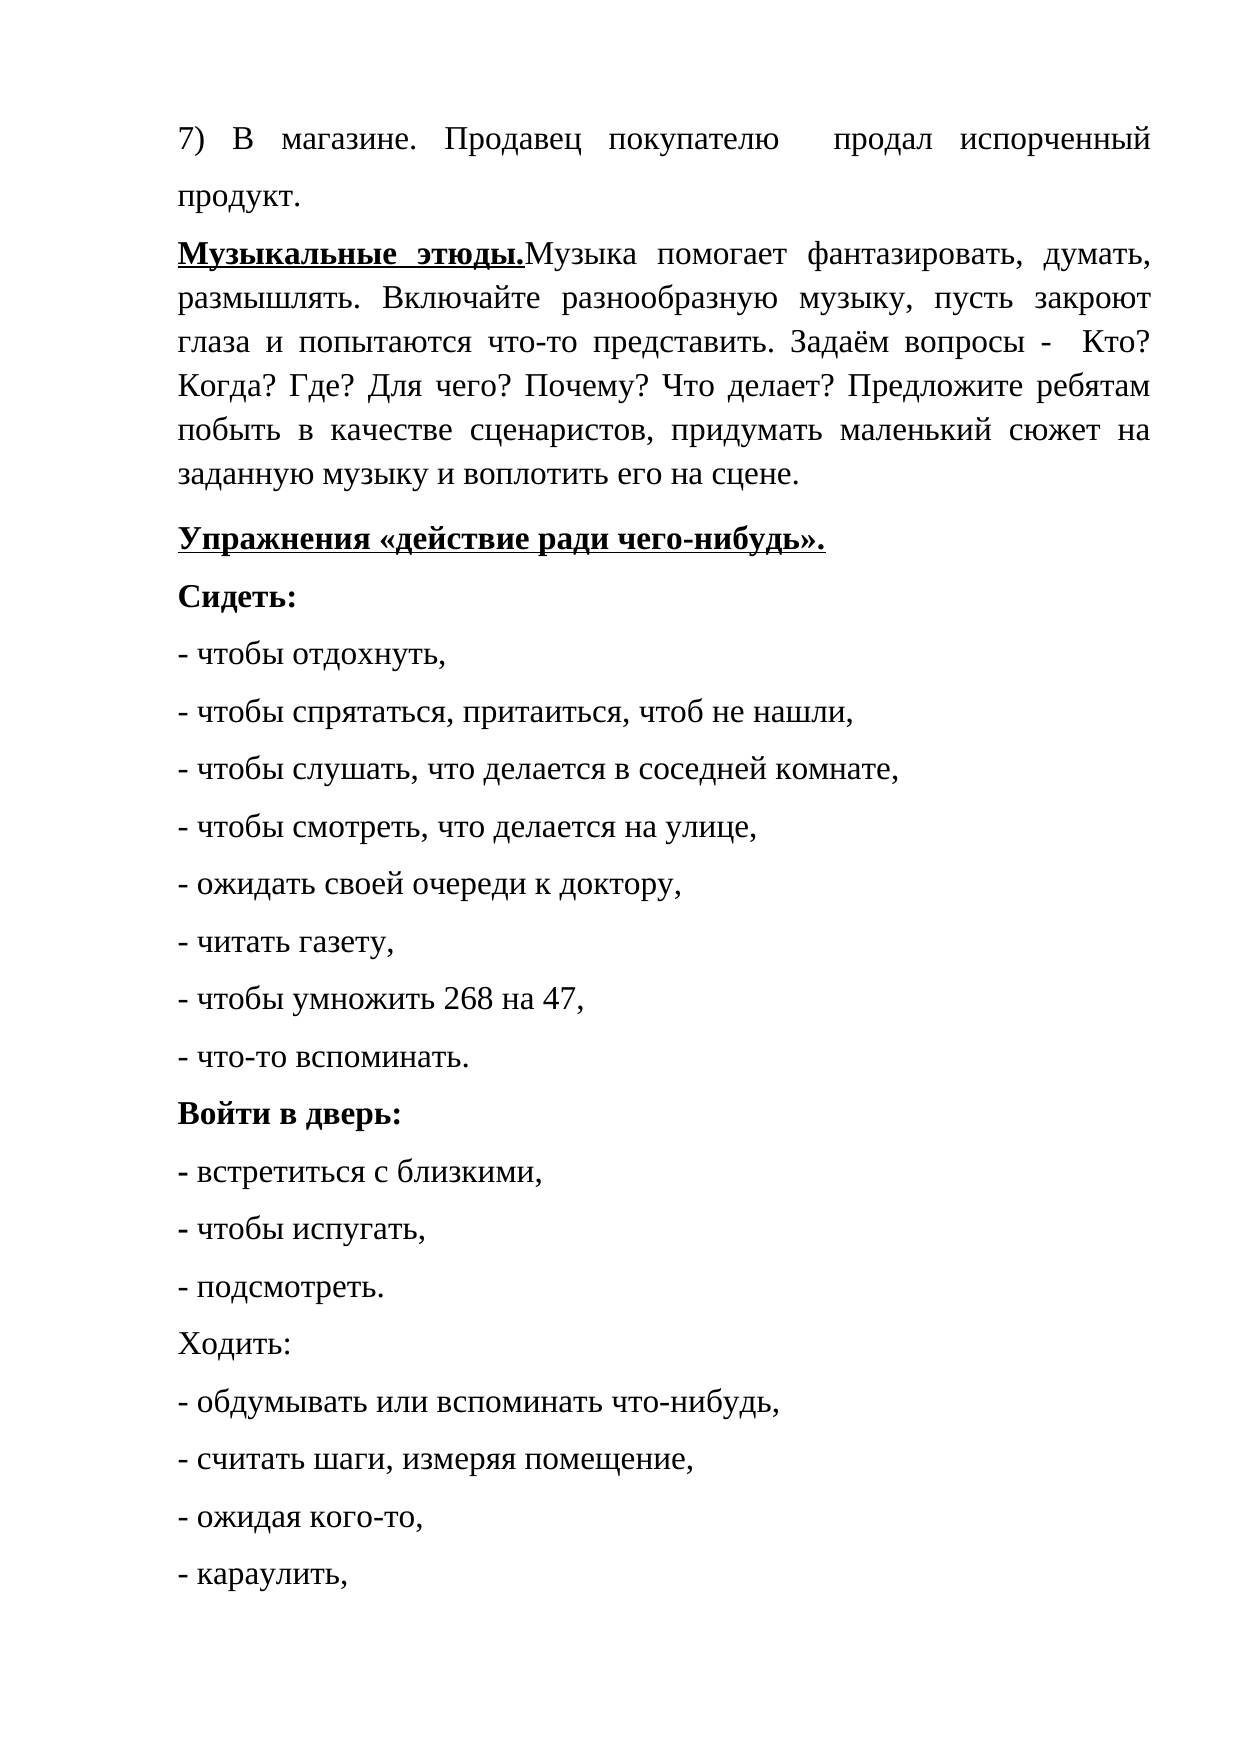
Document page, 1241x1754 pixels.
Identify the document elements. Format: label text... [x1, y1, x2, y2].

text - караулить, [177, 1553, 1152, 1592]
text - чтобы спрятаться, притаиться, чтоб не нашли, [177, 691, 1152, 729]
text - чтобы испугать, [177, 1208, 1152, 1247]
text - ожидая кого-то, [177, 1496, 1152, 1534]
text - чтобы умножить 268 на 47, [177, 978, 1152, 1017]
text - считать шаги, измеряя помещение, [177, 1438, 1152, 1477]
text Войти в дверь: [177, 1093, 1152, 1132]
text - подсмотреть. [177, 1266, 1152, 1304]
text - встретиться с близкими, [177, 1151, 1152, 1189]
text Сидеть: [177, 576, 1152, 614]
text Музыкальные этюды.Музыка помогает фантазировать, думать, размышлять. Включайте разнообразную музыку, пусть закроют глаза и попытаются что-то представить. Задаём вопросы - Кто? Когда? Где? Для чего? Почему? Что делает? Предложите ребятам побыть в качестве сценаристов, придумать маленький сюжет на заданную музыку и воплотить его на сцене. [177, 233, 1152, 492]
text - ожидать своей очереди к доктору, [177, 863, 1152, 902]
text - чтобы смотреть, что делается на улице, [177, 806, 1152, 844]
text - чтобы слушать, что делается в соседней комнате, [177, 748, 1152, 787]
text - обдумывать или вспоминать что-нибудь, [177, 1381, 1152, 1419]
text - читать газету, [177, 921, 1152, 959]
text Ходить: [177, 1323, 1152, 1362]
text 7) В магазине. Продавец покупателю продал испорченный продукт. [177, 118, 1152, 214]
text - что-то вспоминать. [177, 1036, 1152, 1074]
text Упражнения «действие ради чего-нибудь». [177, 518, 1152, 557]
text - чтобы отдохнуть, [177, 633, 1152, 672]
